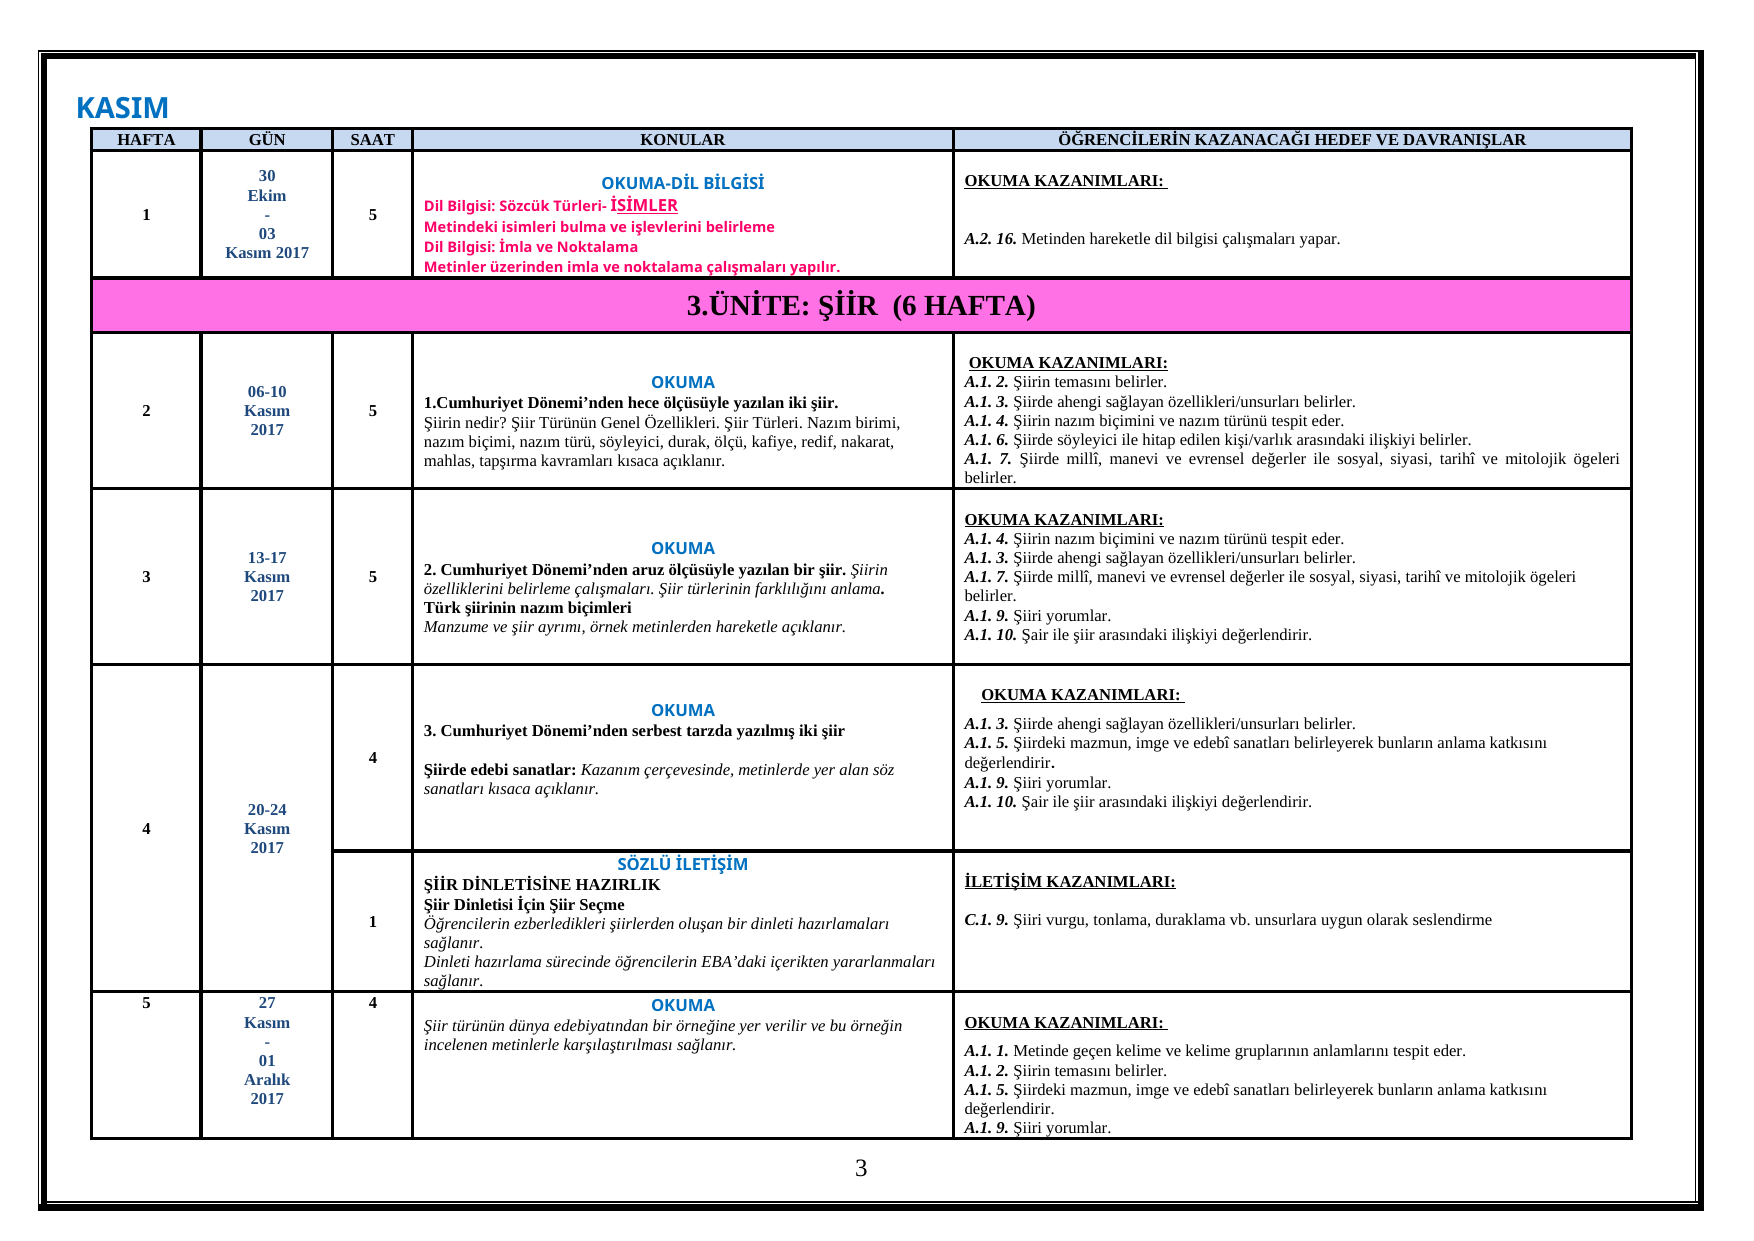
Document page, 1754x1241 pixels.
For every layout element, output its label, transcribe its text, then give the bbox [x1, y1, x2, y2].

table_cell 1 [334, 853, 411, 990]
table_cell SÖZLÜ İLETİŞİM ŞİİR DİNLETİSİNE HAZIRLIK Şiir Dinletisi İçin Şiir Seçme Öğrencilerin ezberledikleri şiirlerden oluşan bir dinleti hazırlamaları sağlanır. Dinleti hazırlama sürecinde öğrencilerin EBA’daki içerikten yararlanmaları sağlanır. [414, 853, 952, 990]
text KASIM [47, 87, 1685, 127]
table_cell 5 [334, 152, 411, 276]
table_cell OKUMA KAZANIMLARI: A.1. 3. Şiirde ahengi sağlayan özellikleri/unsurları belirler. A.1. 5. Şiirdeki mazmun, imge ve edebî sanatları belirleyerek bunların anlama katkısını değerlendirir. A.1. 9. Şiiri yorumlar. A.1. 10. Şair ile şiir arasındaki ilişkiyi değerlendirir. [955, 666, 1630, 849]
table_header KONULAR [414, 130, 952, 149]
table_cell OKUMA 1.Cumhuriyet Dönemi’nden hece ölçüsüyle yazılan iki şiir. Şiirin nedir? Şiir Türünün Genel Özellikleri. Şiir Türleri. Nazım birimi, nazım biçimi, nazım türü, söyleyici, durak, ölçü, kafiye, redif, nakarat, mahlas, tapşırma kavramları kısaca açıklanır. [414, 334, 952, 487]
table_cell 20-24 Kasım 2017 [203, 666, 331, 990]
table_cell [203, 993, 331, 1137]
table_cell 5 [334, 490, 411, 663]
table_header GÜN [203, 130, 331, 149]
table_cell OKUMA 3. Cumhuriyet Dönemi’nden serbest tarzda yazılmış iki şiir Şiirde edebi sanatlar: Kazanım çerçevesinde, metinlerde yer alan söz sanatları kısaca açıklanır. [414, 666, 952, 849]
table_cell 13-17 Kasım 2017 [203, 490, 331, 663]
table_cell İLETİŞİM KAZANIMLARI: C.1. 9. Şiiri vurgu, tonlama, duraklama vb. unsurlara uygun olarak seslendirme [955, 853, 1630, 990]
table_cell OKUMA Şiir türünün dünya edebiyatından bir örneğine yer verilir ve bu örneğin incelenen metinlerle karşılaştırılması sağlanır. [414, 993, 952, 1137]
table_cell 06-10 Kasım 2017 [203, 334, 331, 487]
table_cell 30 Ekim - 03 Kasım 2017 [203, 152, 331, 276]
table_cell OKUMA KAZANIMLARI: A.1. 1. Metinde geçen kelime ve kelime gruplarının anlamlarını tespit eder. A.1. 2. Şiirin temasını belirler. A.1. 5. Şiirdeki mazmun, imge ve edebî sanatları belirleyerek bunların anlama katkısını değerlendirir. A.1. 9. Şiiri yorumlar. [955, 993, 1630, 1137]
table_cell OKUMA KAZANIMLARI: A.2. 16. Metinden hareketle dil bilgisi çalışmaları yapar. [955, 152, 1630, 276]
table_cell 1 [93, 152, 199, 276]
table_cell OKUMA KAZANIMLARI: A.1. 2. Şiirin temasını belirler. A.1. 3. Şiirde ahengi sağlayan özellikleri/unsurları belirler. A.1. 4. Şiirin nazım biçimini ve nazım türünü tespit eder. A.1. 6. Şiirde söyleyici ile hitap edilen kişi/varlık arasındaki ilişkiyi belirler. A.1. 7. Şiirde millî, manevi ve evrensel değerler ile sosyal, siyasi, tarihî ve mitolojik ögeleri belirler. [955, 334, 1630, 487]
table_cell 5 [334, 334, 411, 487]
table_cell OKUMA 2. Cumhuriyet Dönemi’nden aruz ölçüsüyle yazılan bir şiir. Şiirin özelliklerini belirleme çalışmaları. Şiir türlerinin farklılığını anlama. Türk şiirinin nazım biçimleri Manzume ve şiir ayrımı, örnek metinlerden hareketle açıklanır. [414, 490, 952, 663]
table_cell 4 [93, 666, 199, 990]
table_header HAFTA [93, 130, 199, 149]
table_cell OKUMA KAZANIMLARI: A.1. 4. Şiirin nazım biçimini ve nazım türünü tespit eder. A.1. 3. Şiirde ahengi sağlayan özellikleri/unsurları belirler. A.1. 7. Şiirde millî, manevi ve evrensel değerler ile sosyal, siyasi, tarihî ve mitolojik ögeleri belirler. A.1. 9. Şiiri yorumlar. A.1. 10. Şair ile şiir arasındaki ilişkiyi değerlendirir. [955, 490, 1630, 663]
table_cell 5 [93, 993, 199, 1137]
table_cell 4 [334, 666, 411, 849]
table_cell 3 [93, 490, 199, 663]
table_header SAAT [334, 130, 411, 149]
table_cell 4 [334, 993, 411, 1137]
table_cell 3.ÜNİTE: ŞİİR (6 HAFTA) [93, 280, 1630, 331]
table_cell 2 [93, 334, 199, 487]
table_header ÖĞRENCİLERİN KAZANACAĞI HEDEF VE DAVRANIŞLAR [955, 130, 1630, 149]
